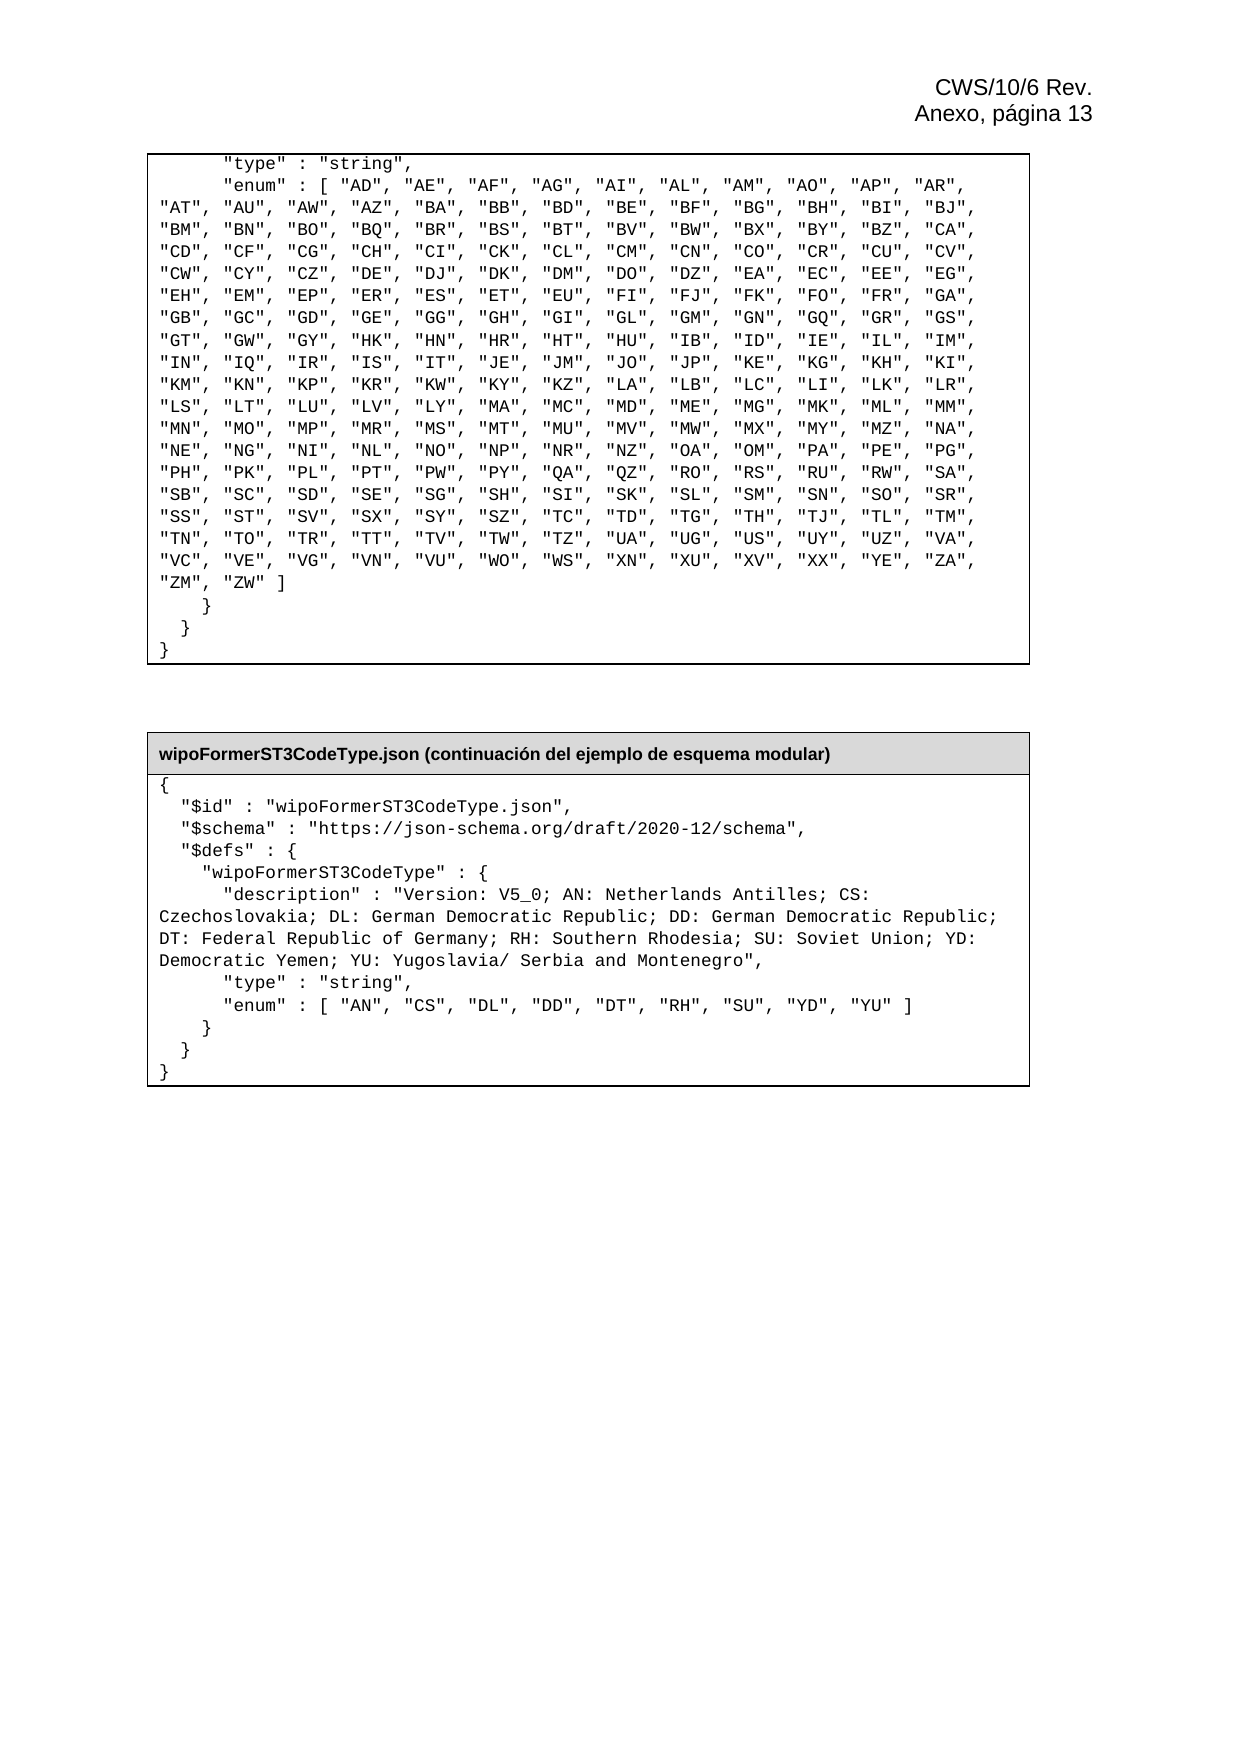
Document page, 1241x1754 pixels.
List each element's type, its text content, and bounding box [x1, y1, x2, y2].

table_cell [148, 155, 1029, 663]
table_cell { "$id" : "wipoFormerST3CodeType.json", "$schema" : "https://json-schema.org/draft/2020-12/schema", "$defs" : { "wipoFormerST3CodeType" : { "description" : "Version: V5_0; AN: Netherlands Antilles; CS: Czechoslovakia; DL: German Democratic Republic; DD: German Democratic Republic; DT: Federal Republic of Germany; RH: Southern Rhodesia; SU: Soviet Union; YD: Democratic Yemen; YU: Yugoslavia/ Serbia and Montenegro", "type" : "string", "enum" : [ "AN", "CS", "DL", "DD", "DT", "RH", "SU", "YD", "YU" ] } } } [148, 775, 1029, 1085]
table_header wipoFormerST3CodeType.json (continuación del ejemplo de esquema modular) [148, 733, 1029, 774]
